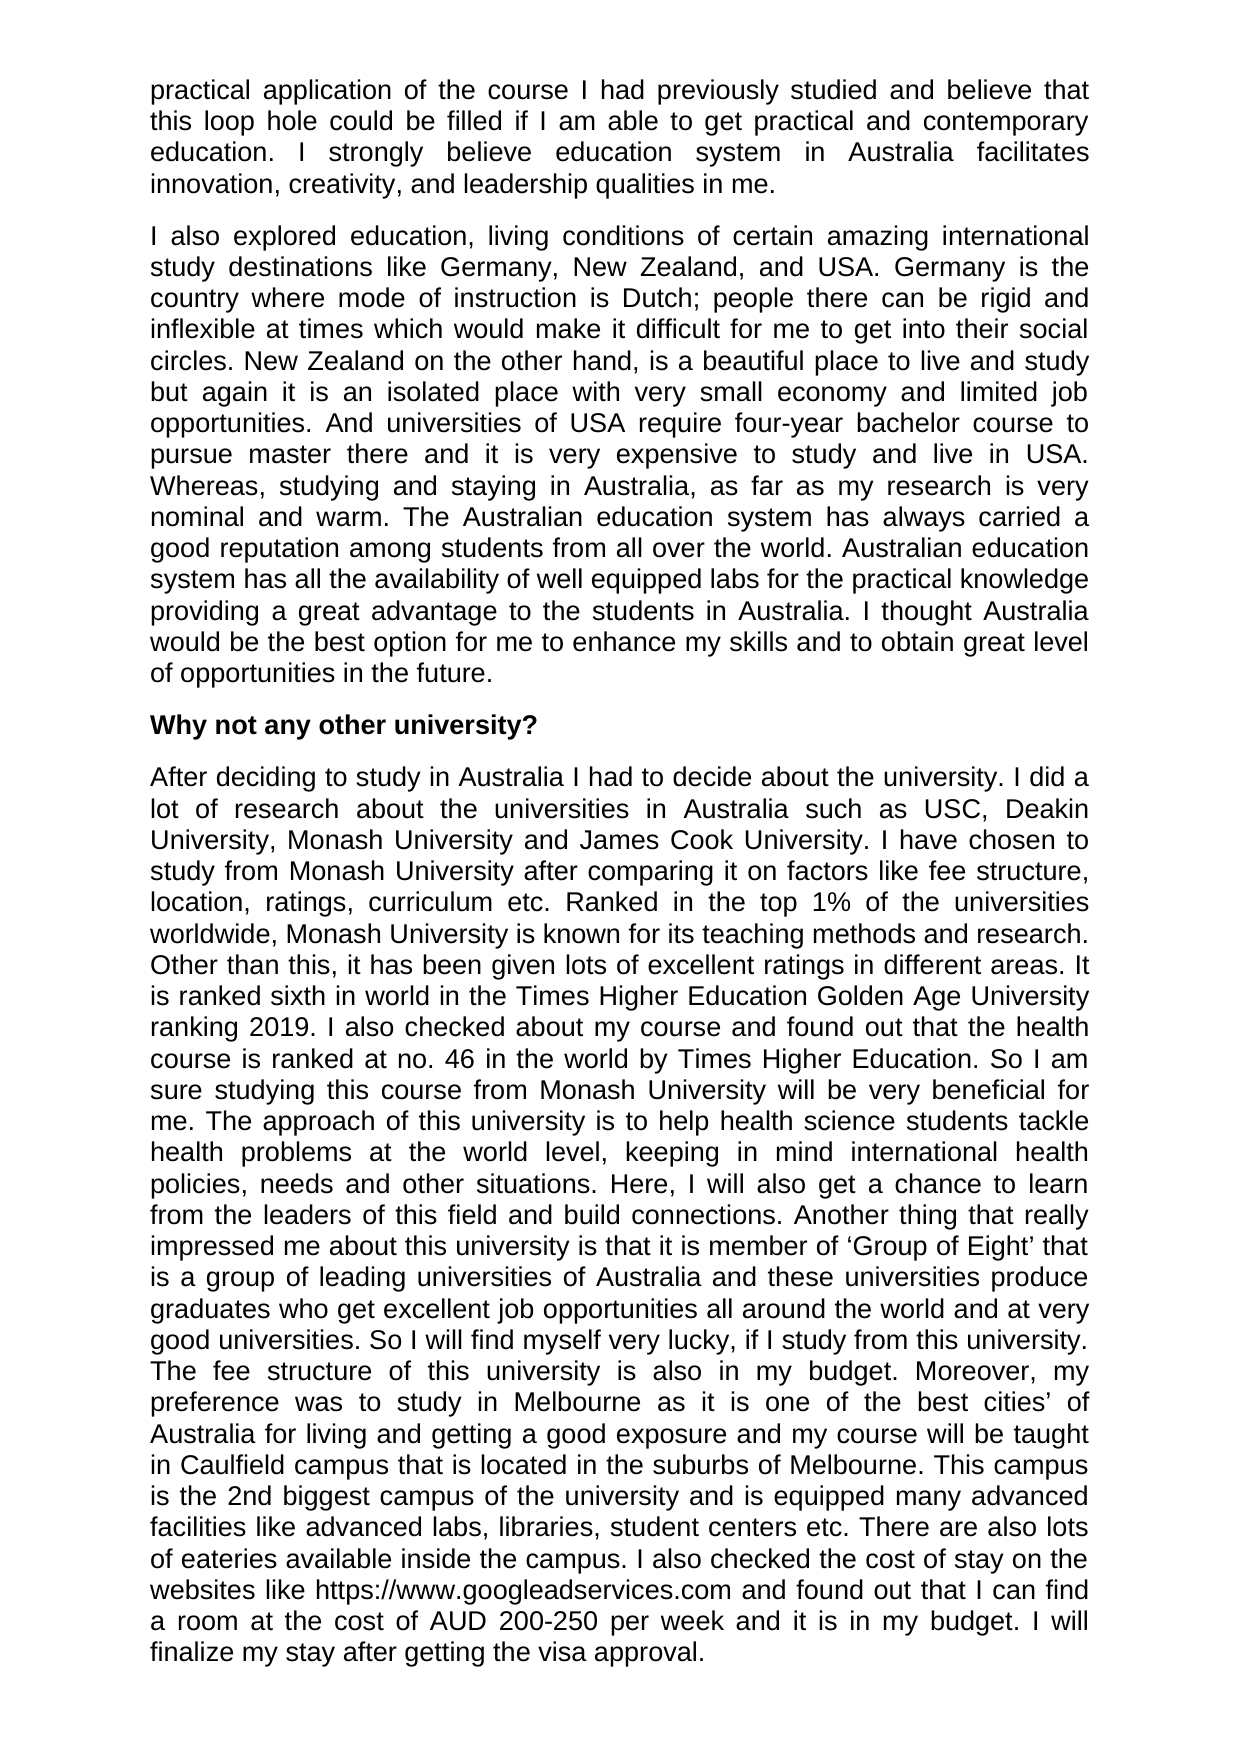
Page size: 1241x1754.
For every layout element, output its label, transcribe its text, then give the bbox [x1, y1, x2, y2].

text I also explored education, living conditions of certain amazing international study destinations like Germany, New Zealand, and USA. Germany is the country where mode of instruction is Dutch; people there can be rigid and inflexible at times which would make it difficult for me to get into their social circles. New Zealand on the other hand, is a beautiful place to live and study but again it is an isolated place with very small economy and limited job opportunities. And universities of USA require four-year bachelor course to pursue master there and it is very expensive to study and live in USA. Whereas, studying and staying in Australia, as far as my research is very nominal and warm. The Australian education system has always carried a good reputation among students from all over the world. Australian education system has all the availability of well equipped labs for the practical knowledge providing a great advantage to the students in Australia. I thought Australia would be the best option for me to enhance my skills and to obtain great level of opportunities in the future. [150, 220, 1090, 688]
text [150, 74, 1090, 199]
text After deciding to study in Australia I had to decide about the university. I did a lot of research about the universities in Australia such as USC, Deakin University, Monash University and James Cook University. I have chosen to study from Monash University after comparing it on factors like fee structure, location, ratings, curriculum etc. Ranked in the top 1% of the universities worldwide, Monash University is known for its teaching methods and research. Other than this, it has been given lots of excellent ratings in different areas. It is ranked sixth in world in the Times Higher Education Golden Age University ranking 2019. I also checked about my course and found out that the health course is ranked at no. 46 in the world by Times Higher Education. So I am sure studying this course from Monash University will be very beneficial for me. The approach of this university is to help health science students tackle health problems at the world level, keeping in mind international health policies, needs and other situations. Here, I will also get a chance to learn from the leaders of this field and build connections. Another thing that really impressed me about this university is that it is member of ‘Group of Eight’ that is a group of leading universities of Australia and these universities produce graduates who get excellent job opportunities all around the world and at very good universities. So I will find myself very lucky, if I study from this university. The fee structure of this university is also in my budget. Moreover, my preference was to study in Melbourne as it is one of the best cities’ of Australia for living and getting a good exposure and my course will be taught in Caulfield campus that is located in the suburbs of Melbourne. This campus is the 2nd biggest campus of the university and is equipped many advanced facilities like advanced labs, libraries, student centers etc. There are also lots of eateries available inside the campus. I also checked the cost of stay on the websites like https://www.googleadservices.com and found out that I can find a room at the cost of AUD 200-250 per week and it is in my budget. I will finalize my stay after getting the visa approval. [150, 761, 1090, 1668]
text Why not any other university? [150, 709, 1090, 741]
